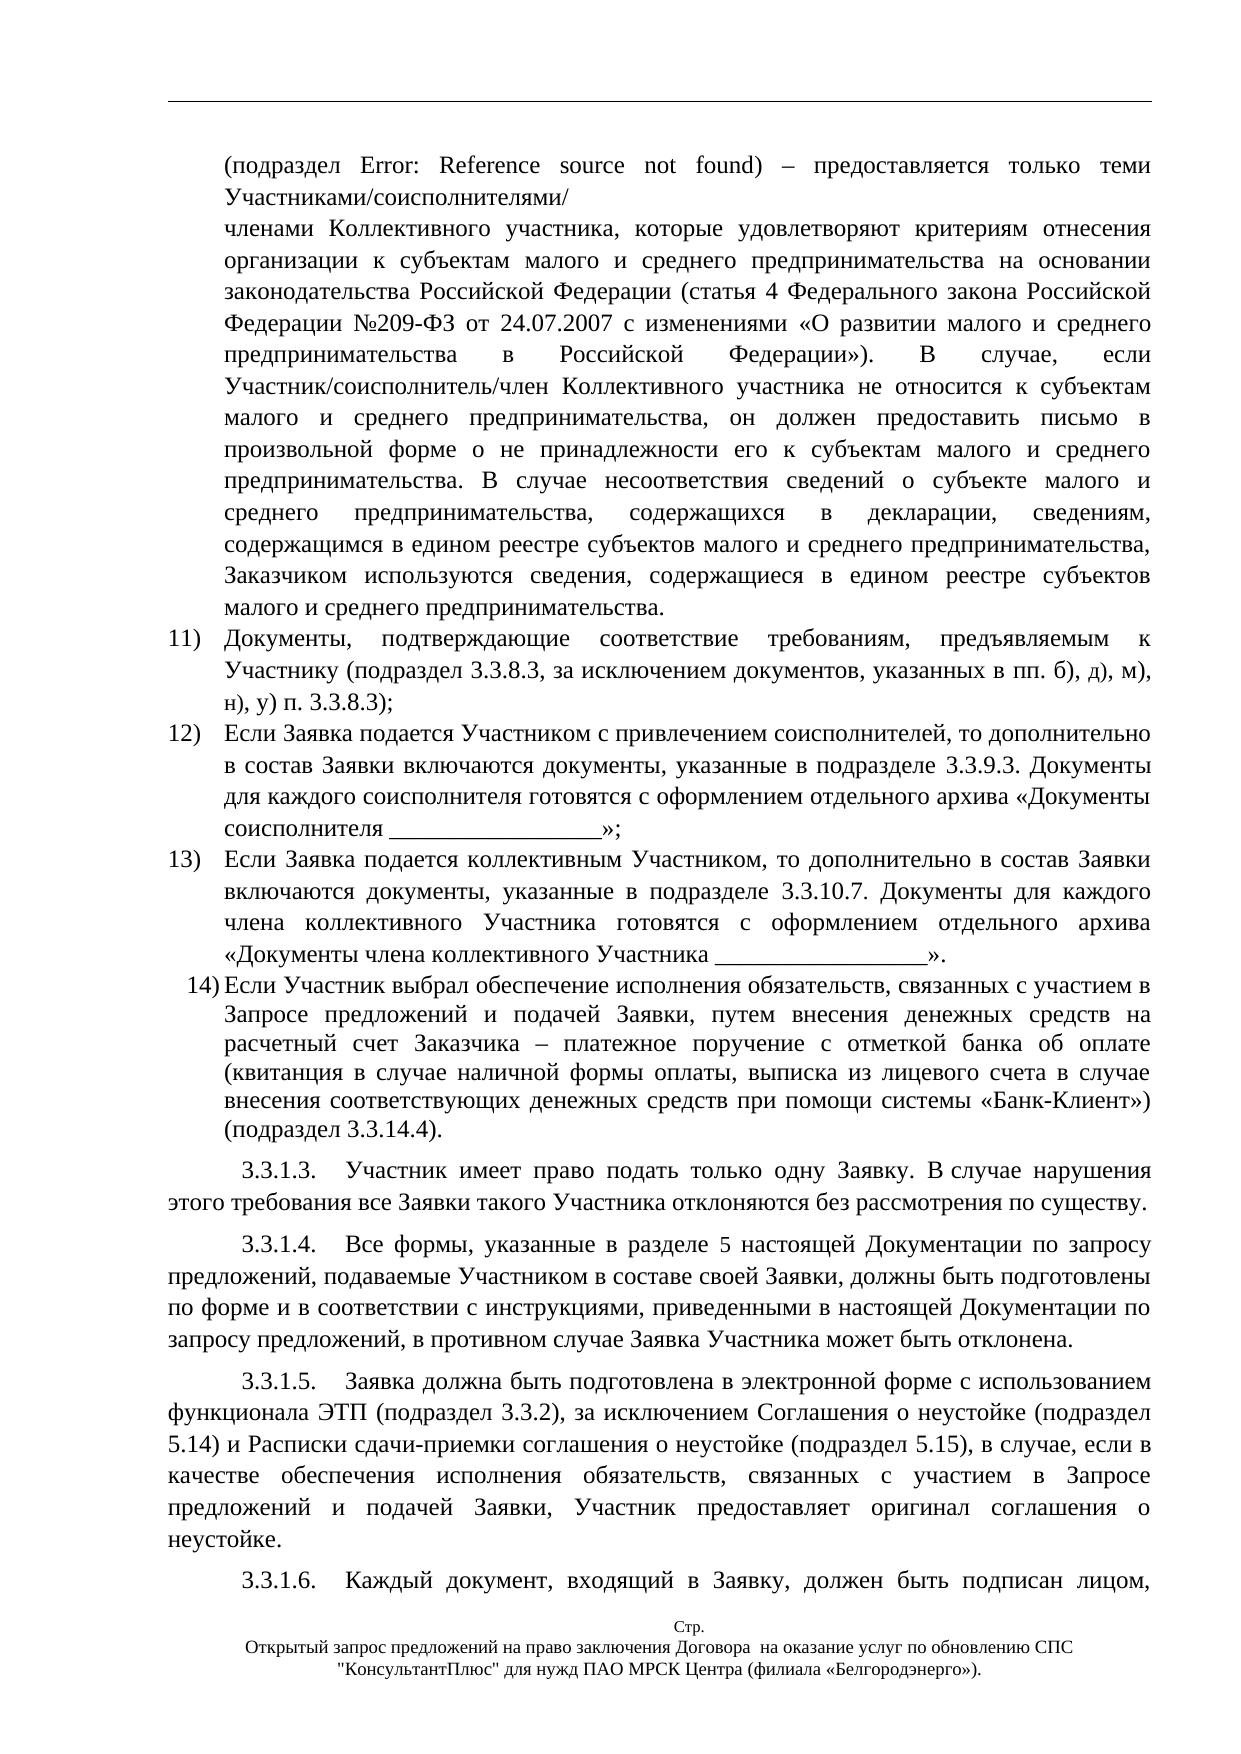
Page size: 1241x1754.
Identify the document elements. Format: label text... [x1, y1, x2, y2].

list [168, 150, 1152, 621]
list Участник имеет право подать только одну Заявку. В случае нарушения этого требования все Заявки такого Участника отклоняются без рассмотрения по существу. [168, 1156, 1152, 1216]
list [168, 1566, 1152, 1594]
